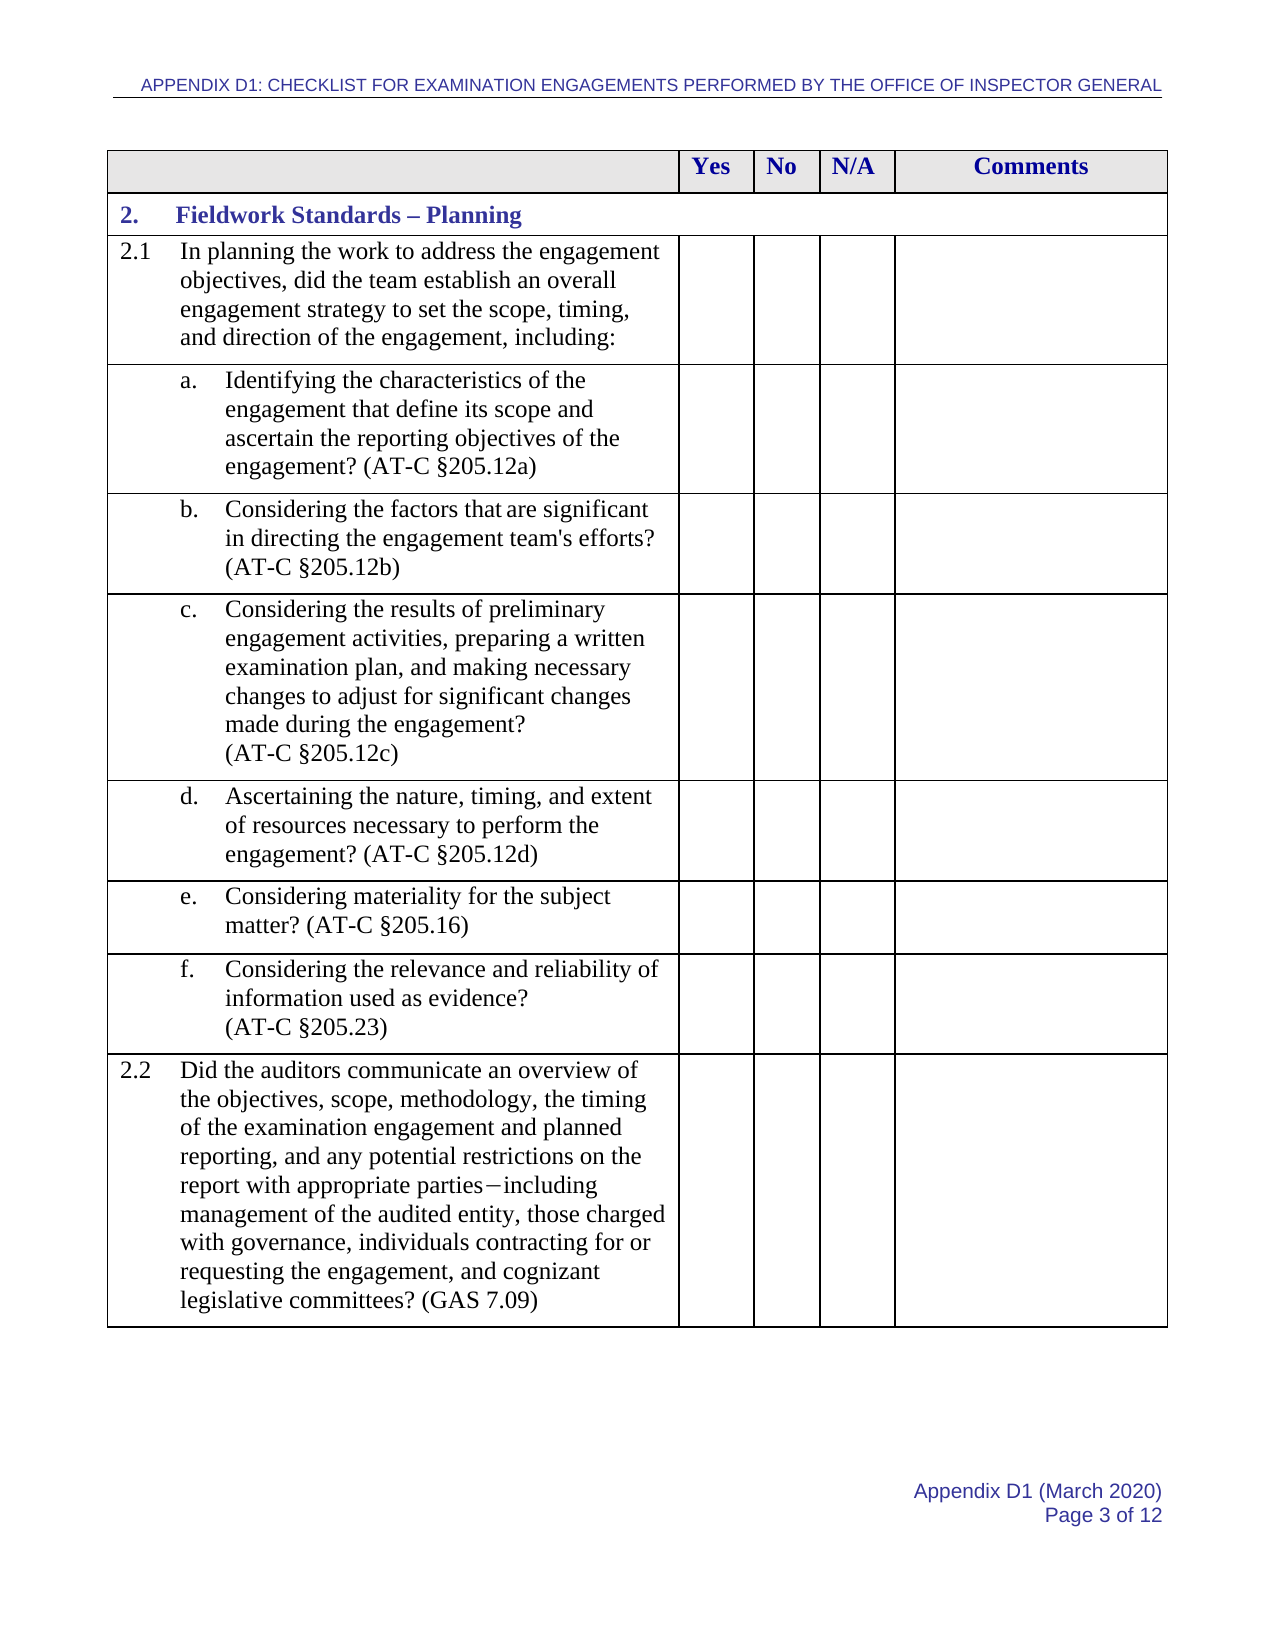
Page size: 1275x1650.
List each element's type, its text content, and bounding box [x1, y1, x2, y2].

table_cell In planning the work to address the engagement objectives, did the team establish an overall engagement strategy to set the scope, timing, and direction of the engagement, including: [108, 236, 678, 364]
table_cell [896, 595, 1167, 779]
table_cell [755, 494, 819, 593]
table_cell [821, 236, 894, 364]
table_cell [821, 955, 894, 1053]
table_cell Considering the results of preliminary engagement activities, preparing a written examination plan, and making necessary changes to adjust for significant changes made during the engagement? (AT-C §205.12c) [108, 595, 678, 779]
table_cell [821, 365, 894, 493]
table_cell Considering materiality for the subject matter? (AT-C §205.16) [108, 882, 678, 953]
table_cell Considering the factors that are significant in directing the engagement team's efforts? (AT-C §205.12b) [108, 494, 678, 593]
table_cell [896, 781, 1167, 880]
table_cell 2. Fieldwork Standards – Planning [108, 194, 1167, 235]
table_cell [755, 1055, 819, 1326]
table_cell [896, 955, 1167, 1053]
table_cell [755, 236, 819, 364]
table_cell [680, 1055, 753, 1326]
table_cell Identifying the characteristics of the engagement that define its scope and ascertain the reporting objectives of the engagement? (AT-C §205.12a) [108, 365, 678, 493]
table_cell [755, 955, 819, 1053]
table_cell [821, 882, 894, 953]
table_header No [755, 151, 819, 192]
table_cell [896, 882, 1167, 953]
table_cell [896, 236, 1167, 364]
table_cell [821, 595, 894, 779]
table_cell [680, 955, 753, 1053]
table_cell [680, 494, 753, 593]
table_cell [680, 781, 753, 880]
table_cell [680, 595, 753, 779]
table_header N/A [821, 151, 894, 192]
table_cell [821, 1055, 894, 1326]
table_header [108, 151, 678, 192]
table_cell [755, 781, 819, 880]
table_cell [755, 882, 819, 953]
table_header Yes [680, 151, 753, 192]
table_cell [821, 494, 894, 593]
table_cell [896, 494, 1167, 593]
table_cell Considering the relevance and reliability of information used as evidence? (AT-C §205.23) [108, 955, 678, 1053]
table_cell [896, 1055, 1167, 1326]
table_header Comments [896, 151, 1167, 192]
table_cell Ascertaining the nature, timing, and extent of resources necessary to perform the engagement? (AT-C §205.12d) [108, 781, 678, 880]
table_cell [680, 882, 753, 953]
table_cell [821, 781, 894, 880]
table_cell [680, 365, 753, 493]
table_cell [755, 595, 819, 779]
table_cell Did the auditors communicate an overview of the objectives, scope, methodology, the timing of the examination engagement and planned reporting, and any potential restrictions on the report with appropriate partiesincluding management of the audited entity, those charged with governance, individuals contracting for or requesting the engagement, and cognizant legislative committees? (GAS 7.09) [108, 1055, 678, 1326]
table_cell [755, 365, 819, 493]
table_cell [896, 365, 1167, 493]
table_cell [680, 236, 753, 364]
